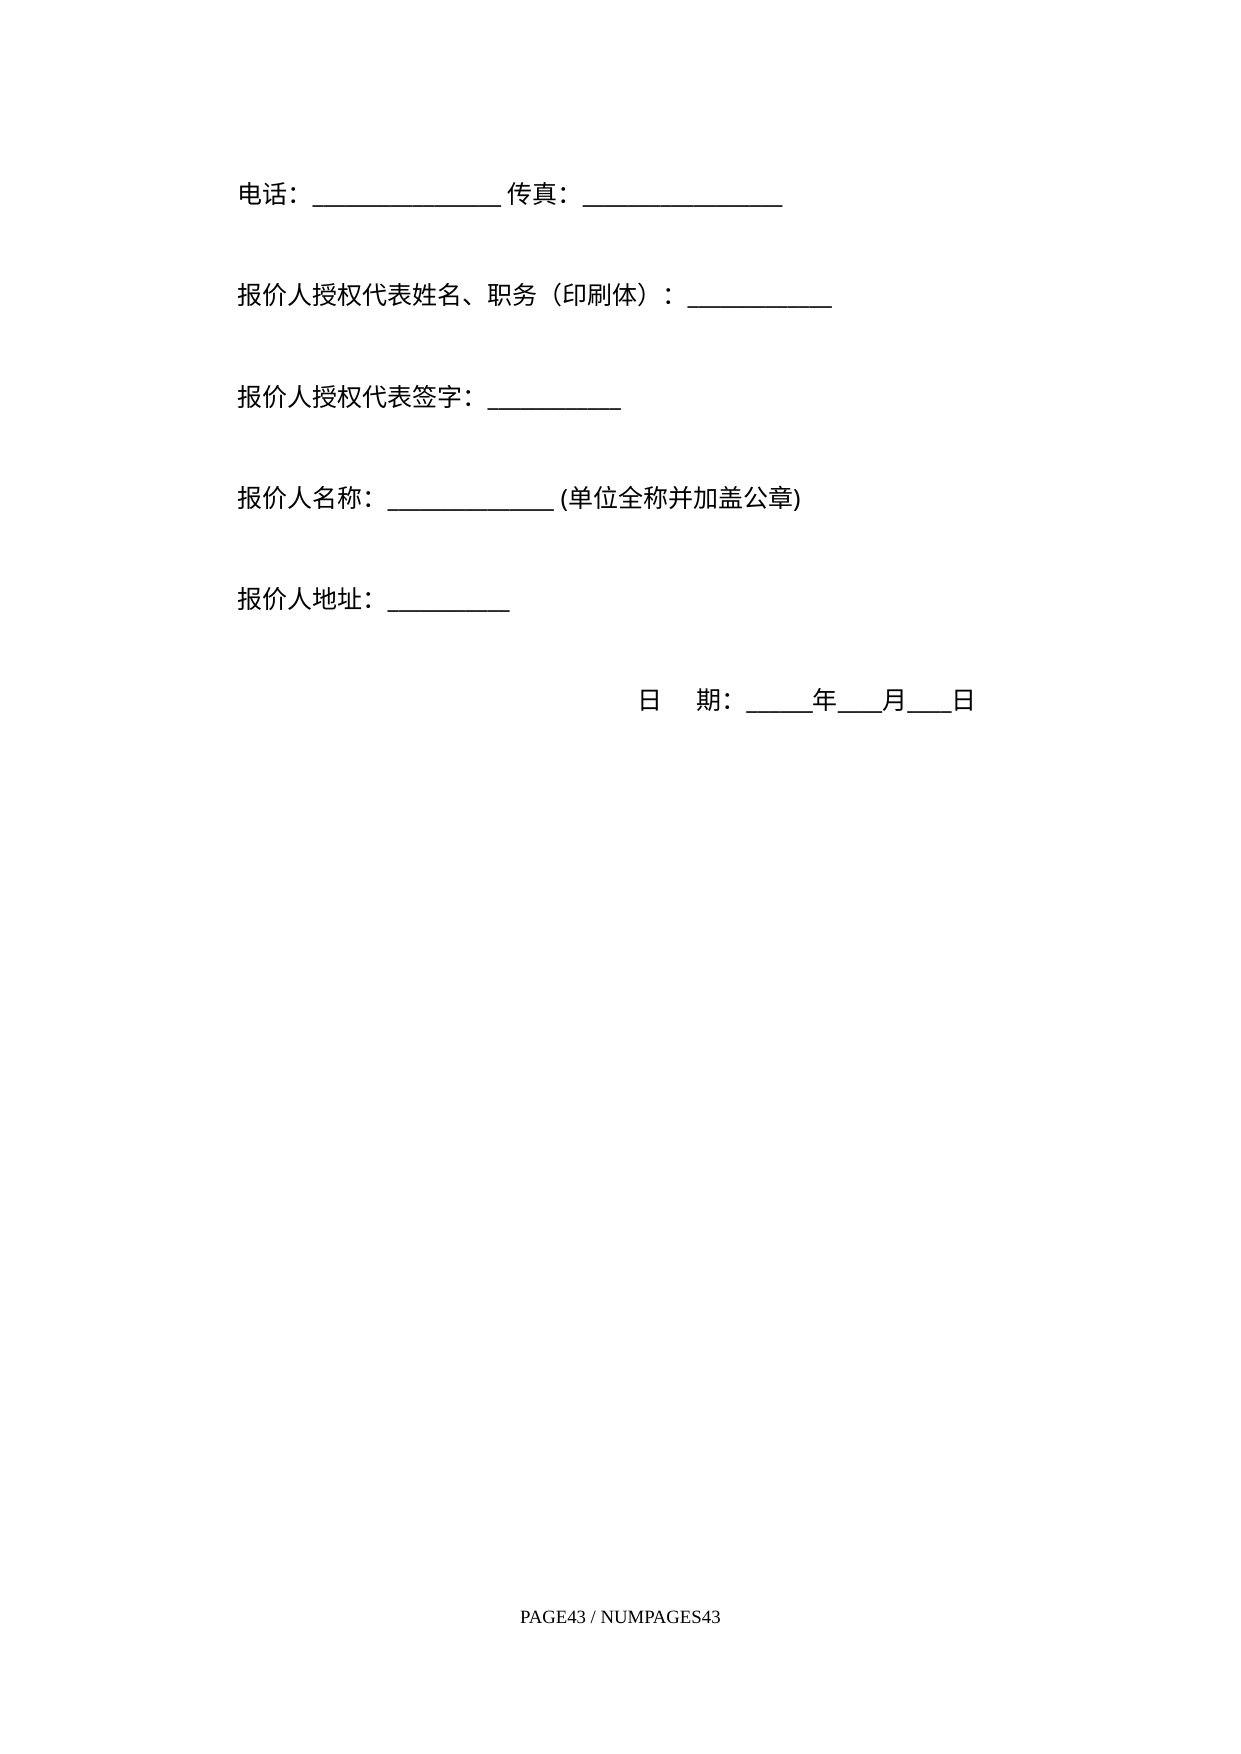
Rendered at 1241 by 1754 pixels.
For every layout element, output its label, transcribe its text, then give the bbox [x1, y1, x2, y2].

text 报价人名称：_______________ (单位全称并加盖公章) [187, 464, 1053, 529]
text 报价人地址：___________ [187, 565, 1053, 630]
text 日 期：______年____月____日 [187, 666, 1053, 731]
text 报价人授权代表姓名、职务（印刷体）：_____________ [187, 261, 1053, 326]
text 电话：_________________ 传真：__________________ [187, 160, 1053, 225]
text 报价人授权代表签字：____________ [187, 363, 1053, 428]
